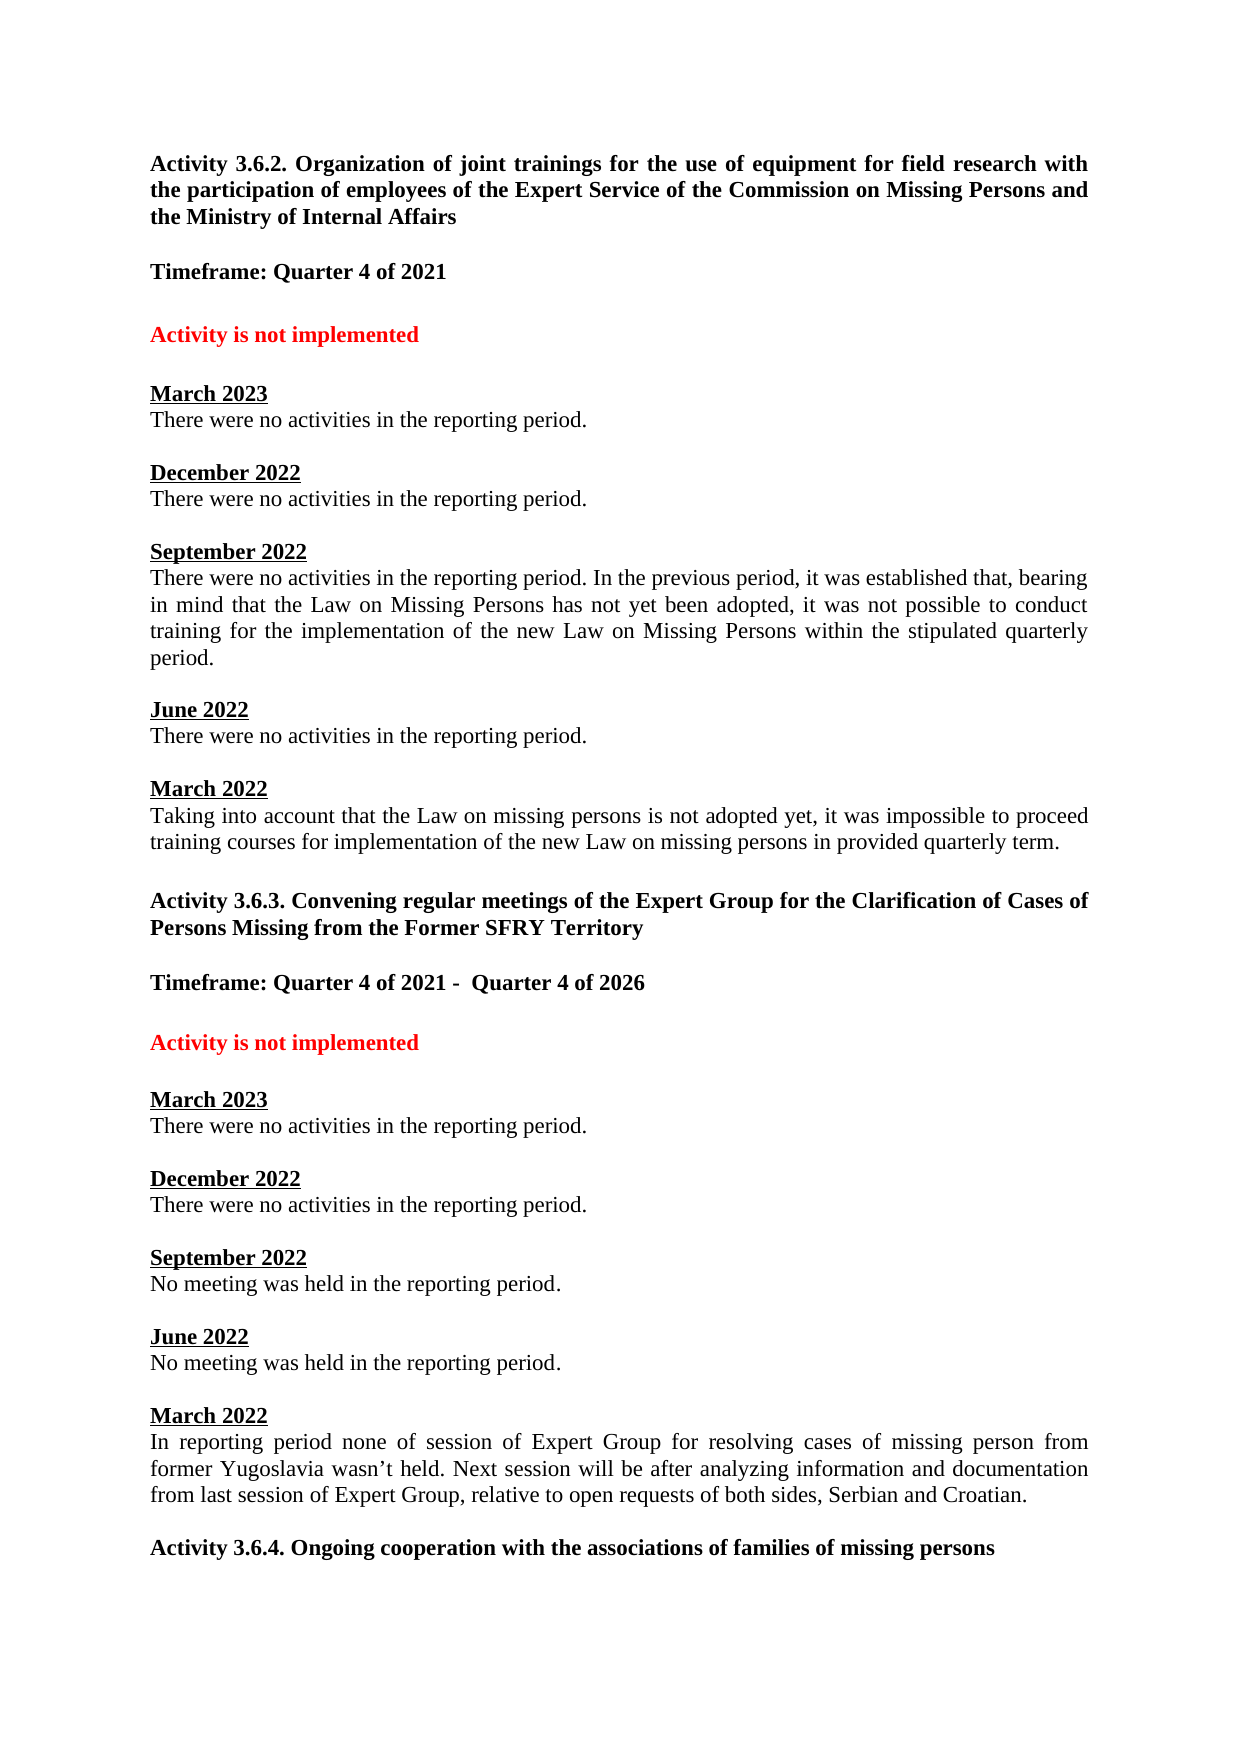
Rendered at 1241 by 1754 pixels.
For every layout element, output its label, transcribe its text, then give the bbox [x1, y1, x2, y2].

text There were no activities in the reporting period. [150, 1191, 1090, 1218]
text No meeting was held in the reporting period. [150, 1349, 1090, 1376]
text Activity is not implemented [150, 1029, 1090, 1056]
subtitle Activity 3.6.4. Ongoing cooperation with the associations of families of missing persons [150, 1534, 1090, 1560]
text June 2022 [150, 1323, 1090, 1349]
text There were no activities in the reporting period. In the previous period, it was established that, bearing in mind that the Law on Missing Persons has not yet been adopted, it was not possible to conduct training for the implementation of the new Law on Missing Persons within the stipulated quarterly period. [150, 564, 1090, 670]
text March 2022 [150, 775, 1090, 802]
text March 2023 [150, 380, 1090, 406]
text No meeting was held in the reporting period. [150, 1270, 1090, 1297]
text March 2022 [150, 1402, 1090, 1428]
text There were no activities in the reporting period. [150, 485, 1090, 512]
text Activity is not implemented [150, 321, 1090, 347]
text Timeframe: Quarter 4 of 2021 - Quarter 4 of 2026 [150, 969, 1090, 995]
text December 2022 [150, 1165, 1090, 1191]
text There were no activities in the reporting period. [150, 406, 1090, 433]
text There were no activities in the reporting period. [150, 1112, 1090, 1138]
text June 2022 [150, 696, 1090, 723]
text There were no activities in the reporting period. [150, 723, 1090, 749]
text Taking into account that the Law on missing persons is not adopted yet, it was impossible to proceed training courses for implementation of the new Law on missing persons in provided quarterly term. [150, 802, 1090, 854]
text September 2022 [150, 538, 1090, 564]
text December 2022 [150, 459, 1090, 485]
text In reporting period none of session of Expert Group for resolving cases of missing person from former Yugoslavia wasn’t held. Next session will be after analyzing information and documentation from last session of Expert Group, relative to open requests of both sides, Serbian and Croatian. [150, 1428, 1090, 1507]
subtitle Activity 3.6.2. Organization of joint trainings for the use of equipment for field research with the participation of employees of the Expert Service of the Commission on Missing Persons and the Ministry of Internal Affairs [150, 150, 1090, 229]
text March 2023 [150, 1086, 1090, 1112]
text September 2022 [150, 1244, 1090, 1270]
subtitle Activity 3.6.3. Convening regular meetings of the Expert Group for the Clarification of Cases of Persons Missing from the Former SFRY Territory [150, 887, 1090, 940]
text Timeframe: Quarter 4 of 2021 [150, 258, 1090, 284]
